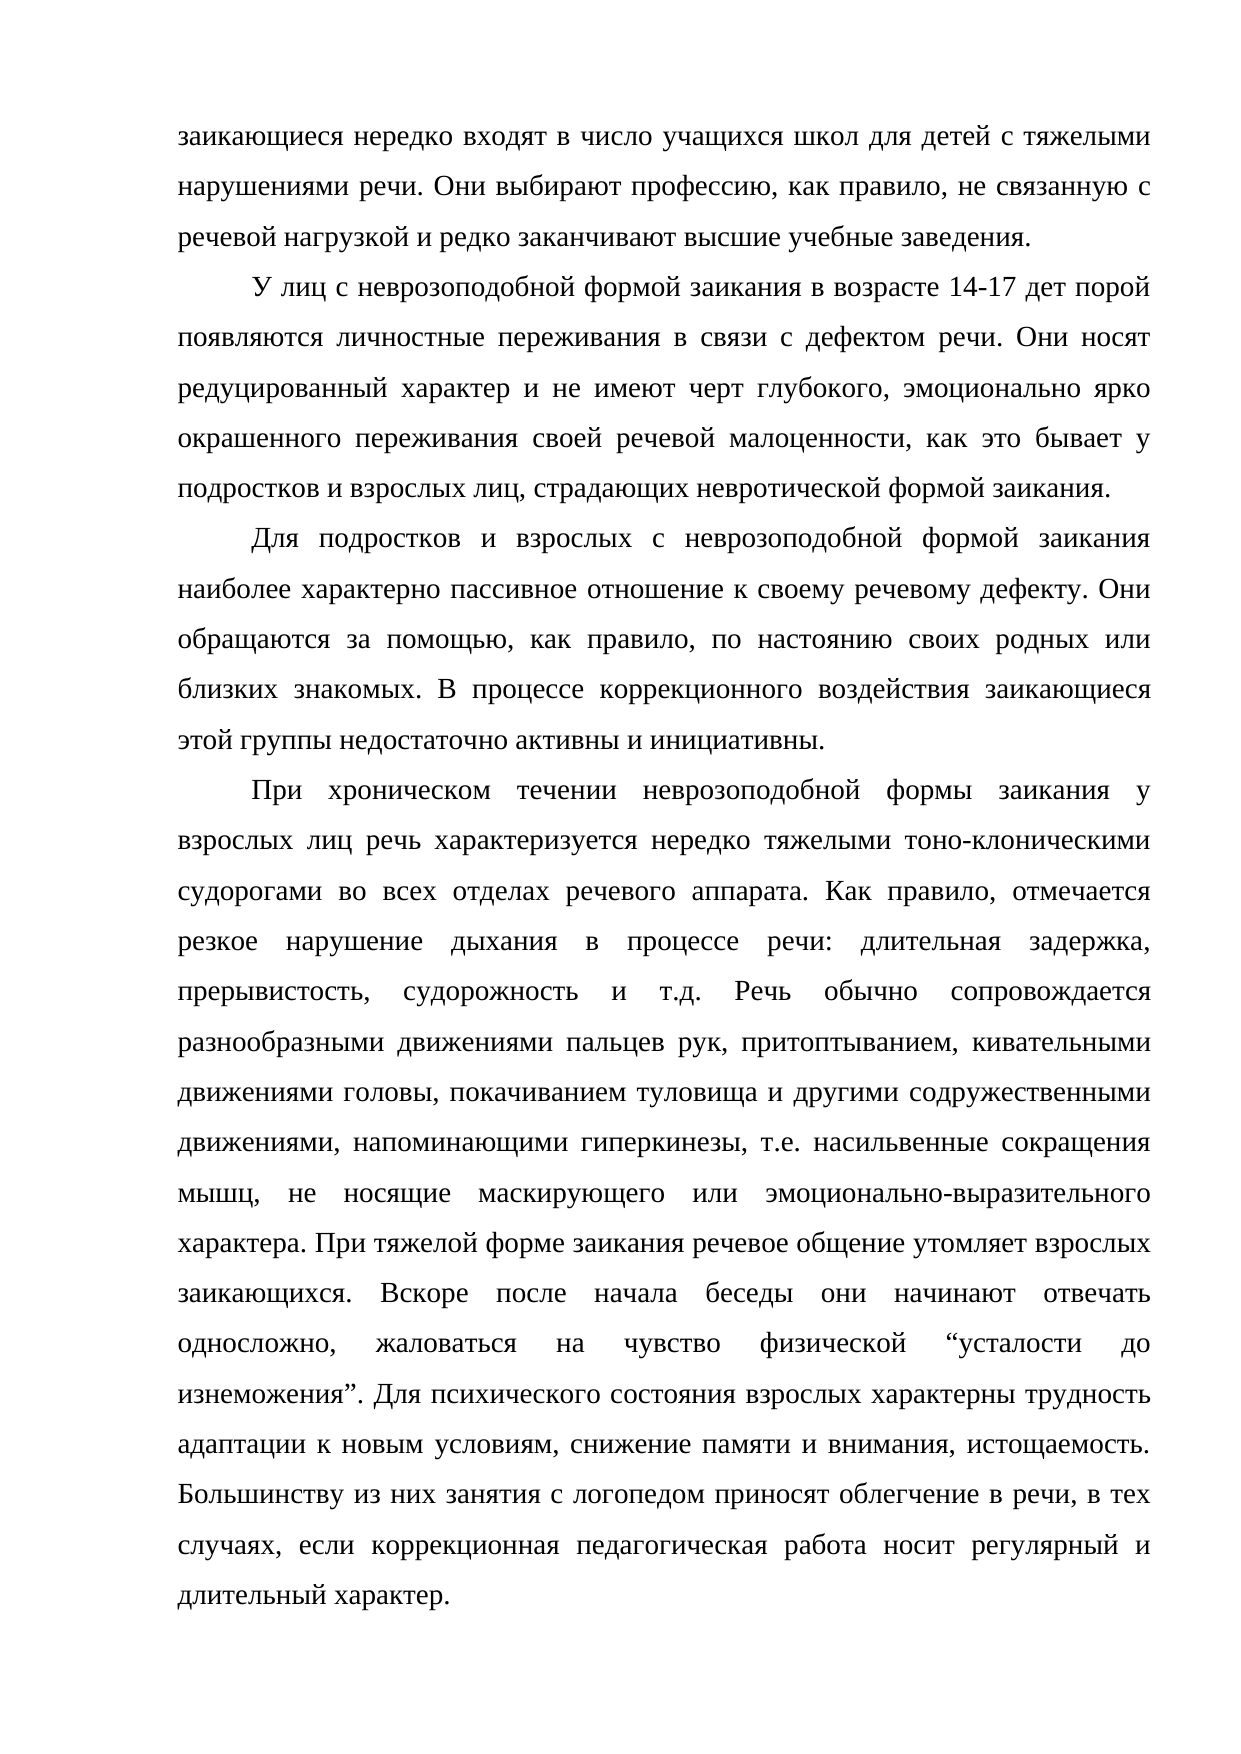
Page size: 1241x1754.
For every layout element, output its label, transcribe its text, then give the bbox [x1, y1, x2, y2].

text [177, 118, 1152, 252]
text Для подростков и взрослых с неврозоподобной формой заикания наиболее характерно пассивное отношение к своему речевому дефекту. Они обращаются за помощью, как правило, по настоянию своих родных или близких знакомых. В процессе коррекционного воздействия заикающиеся этой группы недостаточно активны и инициативны. [177, 521, 1152, 755]
text У лиц с неврозоподобной формой заикания в возрасте 14-17 дет порой появляются личностные переживания в связи с дефектом речи. Они носят редуцированный характер и не имеют черт глубокого, эмоционально ярко окрашенного переживания своей речевой малоценности, как это бывает у подростков и взрослых лиц, страдающих невротической формой заикания. [177, 269, 1152, 504]
text При хроническом течении неврозоподобной формы заикания у взрослых лиц речь характеризуется нередко тяжелыми тоно-клоническими судорогами во всех отделах речевого аппарата. Как правило, отмечается резкое нарушение дыхания в процессе речи: длительная задержка, прерывистость, судорожность и т.д. Речь обычно сопровождается разнообразными движениями пальцев рук, притоптыванием, кивательными движениями головы, покачиванием туловища и другими содружественными движениями, напоминающими гиперкинезы, т.е. насильвенные сокращения мышц, не носящие маскирующего или эмоционально-выразительного характера. При тяжелой форме заикания речевое общение утомляет взрослых заикающихся. Вскоре после начала беседы они начинают отвечать односложно, жаловаться на чувство физической “усталости до изнеможения”. Для психического состояния взрослых характерны трудность адаптации к новым условиям, снижение памяти и внимания, истощаемость. Большинству из них занятия с логопедом приносят облегчение в речи, в тех случаях, если коррекционная педагогическая работа носит регулярный и длительный характер. [177, 772, 1152, 1611]
